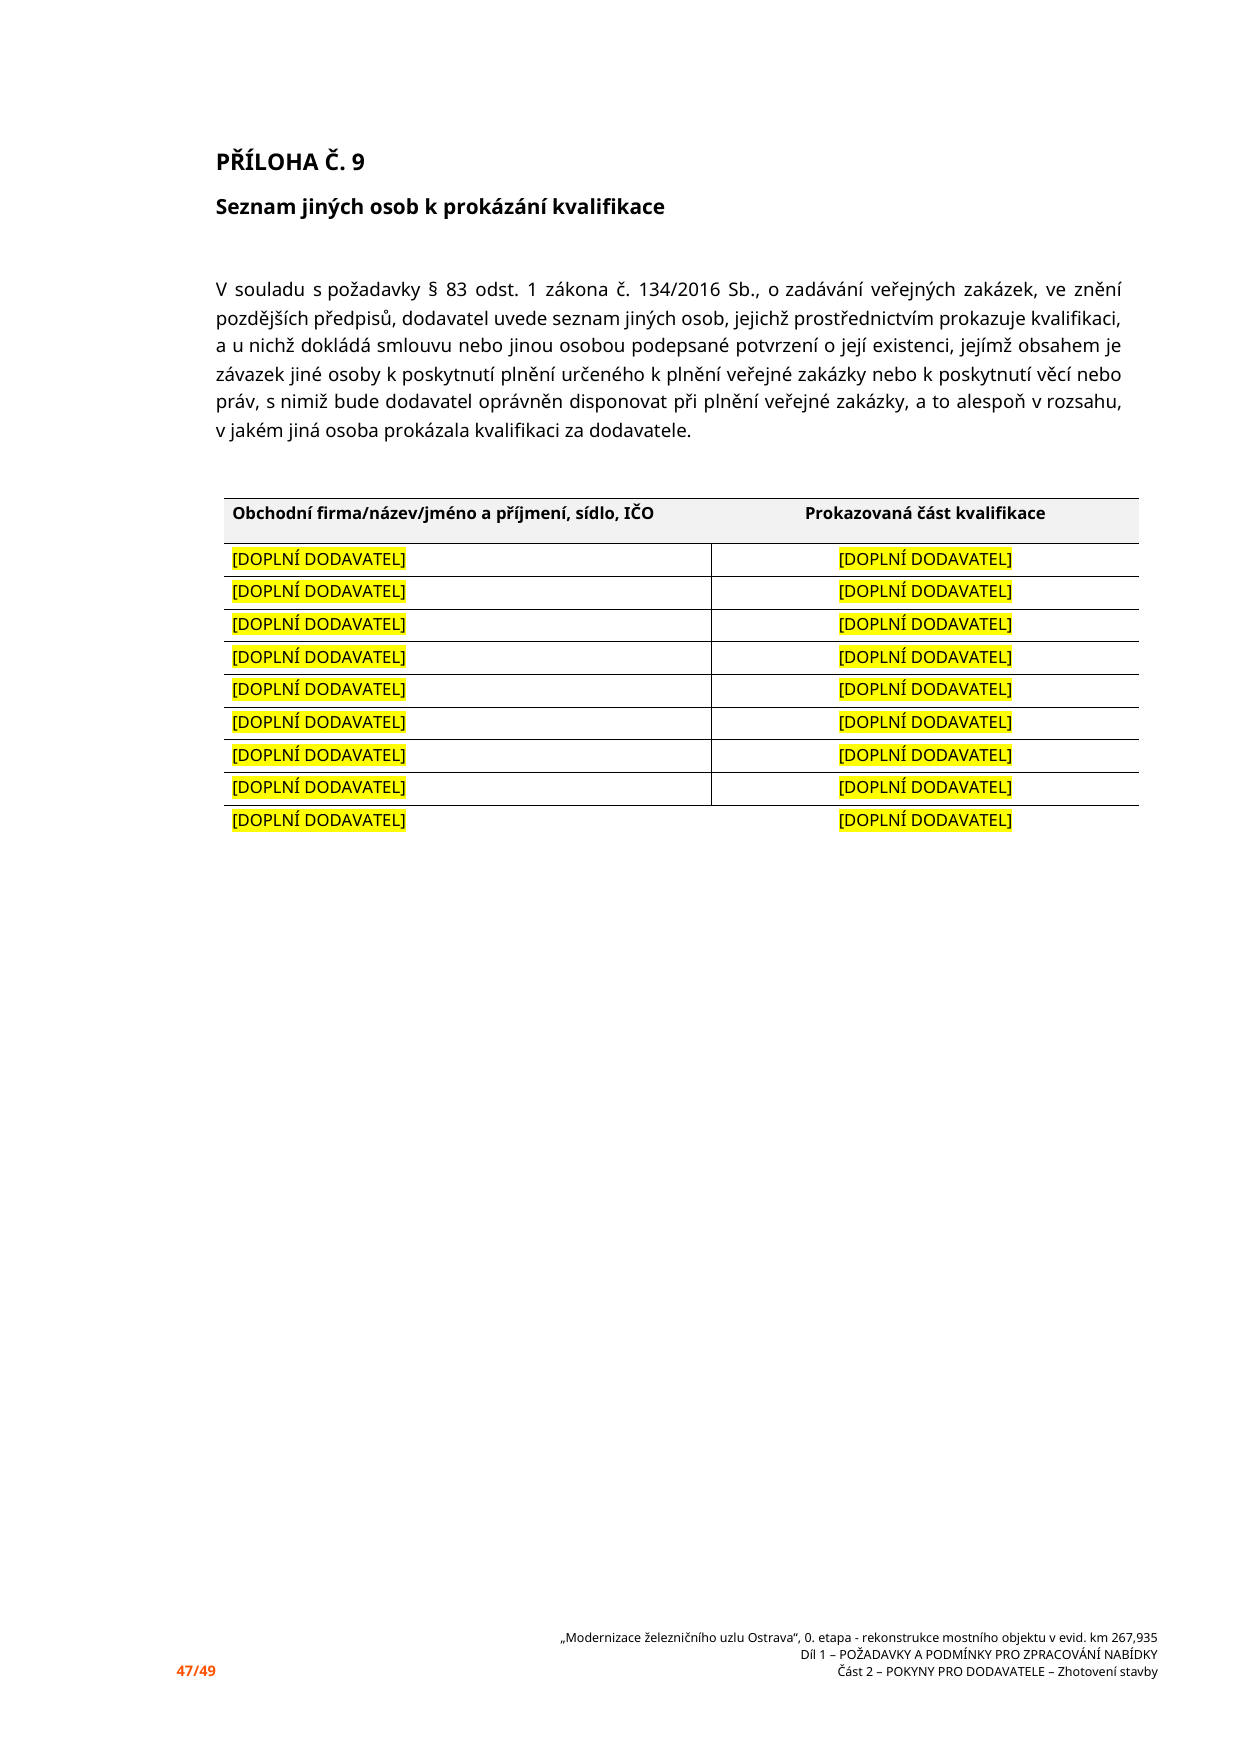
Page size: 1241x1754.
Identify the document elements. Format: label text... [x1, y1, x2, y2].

table_cell [DOPLNÍ DODAVATEL] [712, 642, 1139, 674]
table_cell [DOPLNÍ DODAVATEL] [711, 806, 1139, 837]
table_cell [DOPLNÍ DODAVATEL] [712, 610, 1139, 641]
table_cell [DOPLNÍ DODAVATEL] [712, 577, 1139, 608]
table_header Prokazovaná část kvalifikace [711, 499, 1139, 543]
table_cell [DOPLNÍ DODAVATEL] [224, 577, 711, 608]
table_cell [DOPLNÍ DODAVATEL] [224, 610, 711, 641]
text Příloha č. 9 [216, 146, 1122, 177]
table_cell [DOPLNÍ DODAVATEL] [224, 806, 711, 837]
table_header Obchodní firma/název/jméno a příjmení, sídlo, IČO [224, 499, 711, 543]
table_cell [DOPLNÍ DODAVATEL] [224, 773, 711, 805]
text Seznam jiných osob k prokázání kvalifikace [216, 192, 1122, 221]
text V souladu s požadavky § 83 odst. 1 zákona č. 134/2016 Sb., o zadávání veřejných zakázek, ve znění pozdějších předpisů, dodavatel uvede seznam jiných osob, jejichž prostřednictvím prokazuje kvalifikaci, a u nichž dokládá smlouvu nebo jinou osobou podepsané potvrzení o její existenci, jejímž obsahem je závazek jiné osoby k poskytnutí plnění určeného k plnění veřejné zakázky nebo k poskytnutí věcí nebo práv, s nimiž bude dodavatel oprávněn disponovat při plnění veřejné zakázky, a to alespoň v rozsahu, v jakém jiná osoba prokázala kvalifikaci za dodavatele. [216, 277, 1122, 442]
table_cell [DOPLNÍ DODAVATEL] [224, 708, 711, 739]
table_cell [DOPLNÍ DODAVATEL] [712, 675, 1139, 707]
table_cell [DOPLNÍ DODAVATEL] [224, 675, 711, 707]
table_cell [DOPLNÍ DODAVATEL] [712, 773, 1139, 805]
table_cell [DOPLNÍ DODAVATEL] [224, 642, 711, 674]
table_cell [DOPLNÍ DODAVATEL] [712, 740, 1139, 772]
table_cell [DOPLNÍ DODAVATEL] [712, 708, 1139, 739]
table_cell [DOPLNÍ DODAVATEL] [224, 544, 711, 576]
table_cell [DOPLNÍ DODAVATEL] [224, 740, 711, 772]
table_cell [DOPLNÍ DODAVATEL] [712, 544, 1139, 576]
